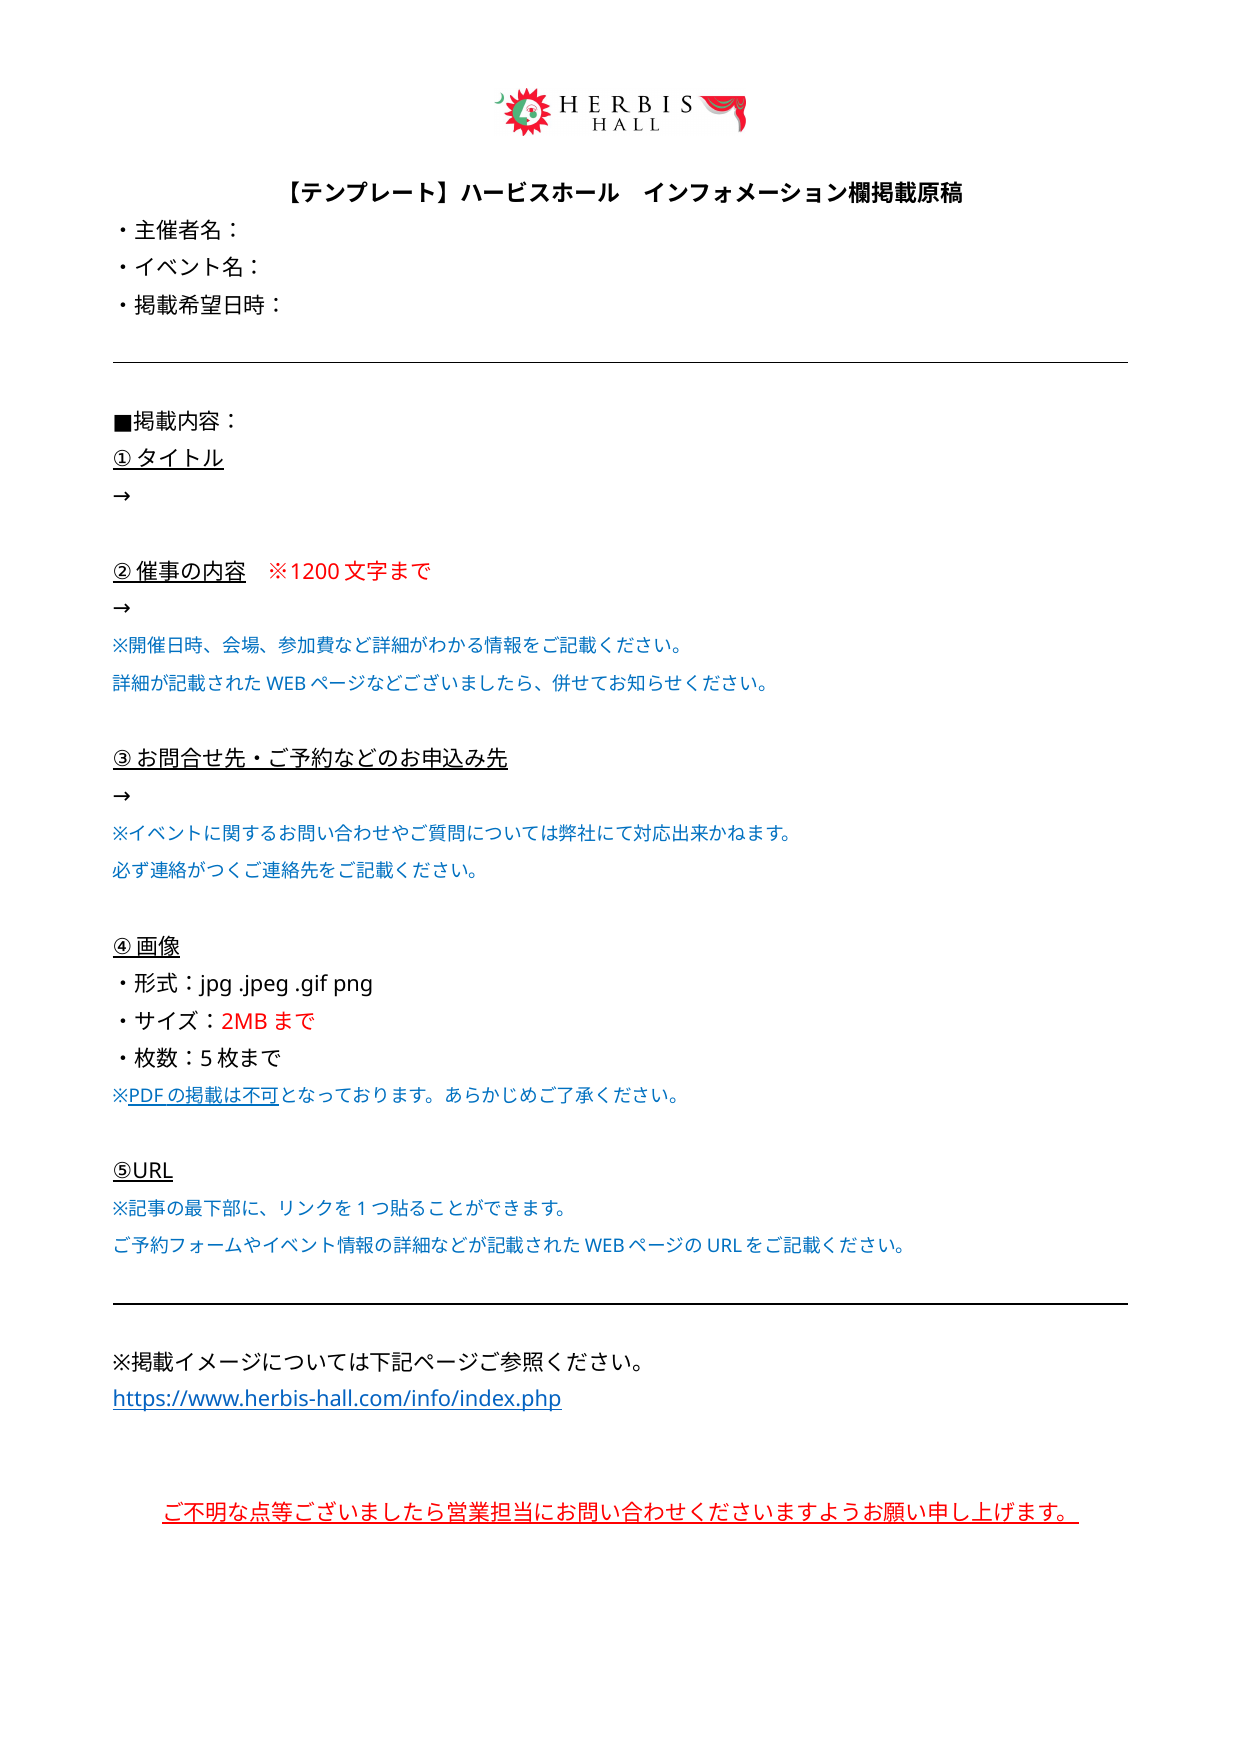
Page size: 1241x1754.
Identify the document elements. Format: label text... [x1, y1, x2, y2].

picture [494, 88, 746, 136]
text https://www.herbis-hall.com/info/index.php [112, 1379, 1128, 1417]
text ご不明な点等ございましたら営業担当にお問い合わせくださいますようお願い申し上げます。 [112, 1492, 1128, 1529]
text ・掲載希望日時： [112, 285, 1128, 322]
text ①タイトル [112, 438, 1128, 476]
text ⑤URL [112, 1151, 1128, 1188]
text ④画像 [112, 926, 1128, 963]
text 必ず連絡がつくご連絡先をご記載ください。 [112, 851, 1128, 888]
text ※開催日時、会場、参加費など詳細がわかる情報をご記載ください。 [112, 626, 1128, 663]
text ・イベント名： [112, 247, 1128, 285]
text ・サイズ：2MBまで [112, 1001, 1128, 1038]
text ・枚数：5枚まで [112, 1038, 1128, 1076]
text ・形式：jpg .jpeg .gif png [112, 963, 1128, 1001]
text 【テンプレート】ハービスホール インフォメーション欄掲載原稿 [112, 172, 1128, 210]
text ※記事の最下部に、リンクを1つ貼ることができます。 [112, 1188, 1128, 1226]
text ご予約フォームやイベント情報の詳細などが記載されたWEBページのURLをご記載ください。 [112, 1226, 1128, 1263]
text ※PDFの掲載は不可となっております。あらかじめご了承ください。 [112, 1076, 1128, 1113]
text ・主催者名： [112, 210, 1128, 247]
text ②催事の内容 ※1200文字まで [112, 551, 1128, 588]
text ※掲載イメージについては下記ページご参照ください。 [112, 1342, 1128, 1379]
text → [112, 588, 1128, 626]
text → [112, 476, 1128, 513]
text ③お問合せ先・ご予約などのお申込み先 [112, 738, 1128, 776]
text ※イベントに関するお問い合わせやご質問については弊社にて対応出来かねます。 [112, 813, 1128, 851]
text 詳細が記載されたWEBページなどございましたら、併せてお知らせください。 [112, 663, 1128, 701]
text → [112, 776, 1128, 813]
text ■掲載内容： [112, 401, 1128, 438]
